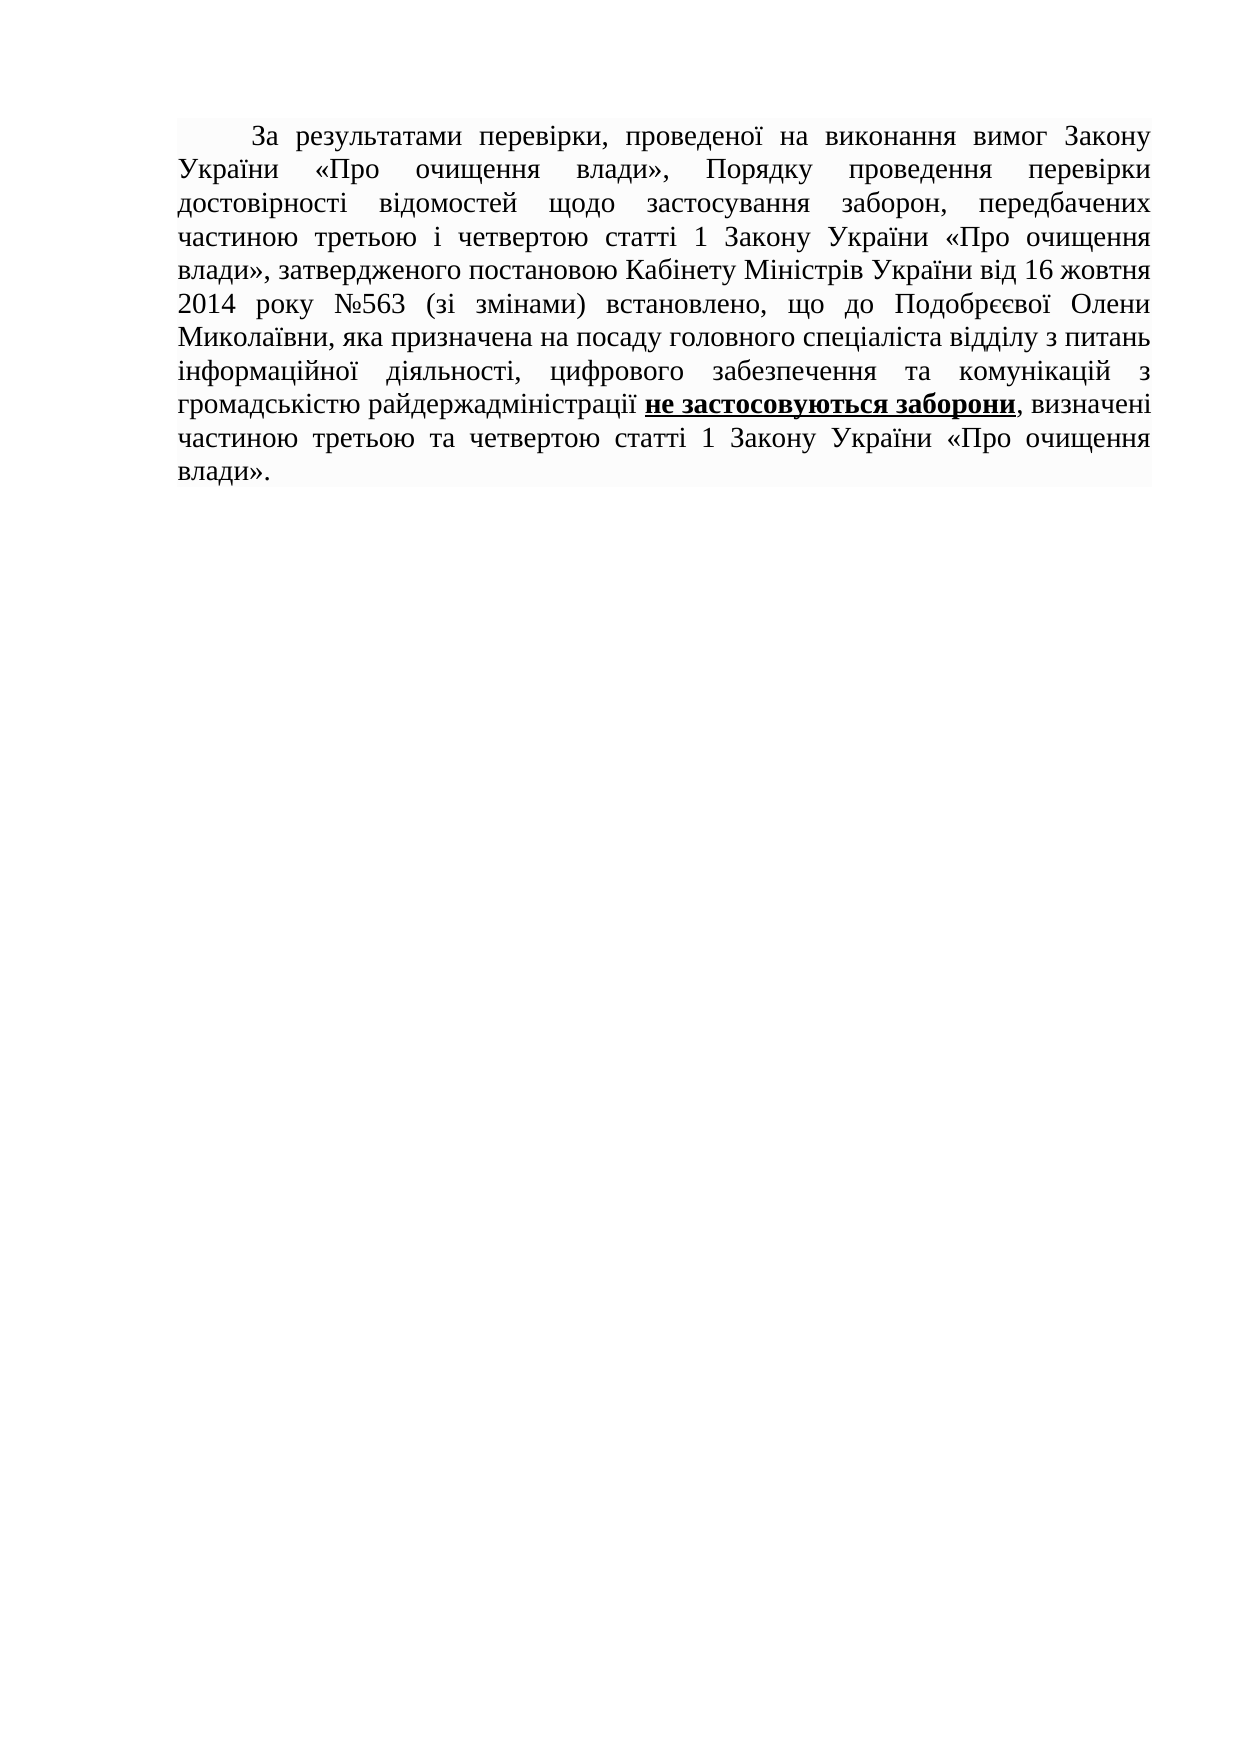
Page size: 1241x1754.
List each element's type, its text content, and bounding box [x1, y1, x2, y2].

text За результатами перевірки, проведеної на виконання вимог Закону України «Про очищення влади», Порядку проведення перевірки достовірності відомостей щодо застосування заборон, передбачених частиною третьою і четвертою статті 1 Закону України «Про очищення влади», затвердженого постановою Кабінету Міністрів України від 16 жовтня 2014 року №563 (зі змінами) встановлено, що до Подобрєєвої Олени Миколаївни, яка призначена на посаду головного спеціаліста відділу з питань інформаційної діяльності, цифрового забезпечення та комунікацій з громадськістю райдержадміністрації не застосовуються заборони, визначені частиною третьою та четвертою статті 1 Закону України «Про очищення влади». [177, 118, 1152, 487]
